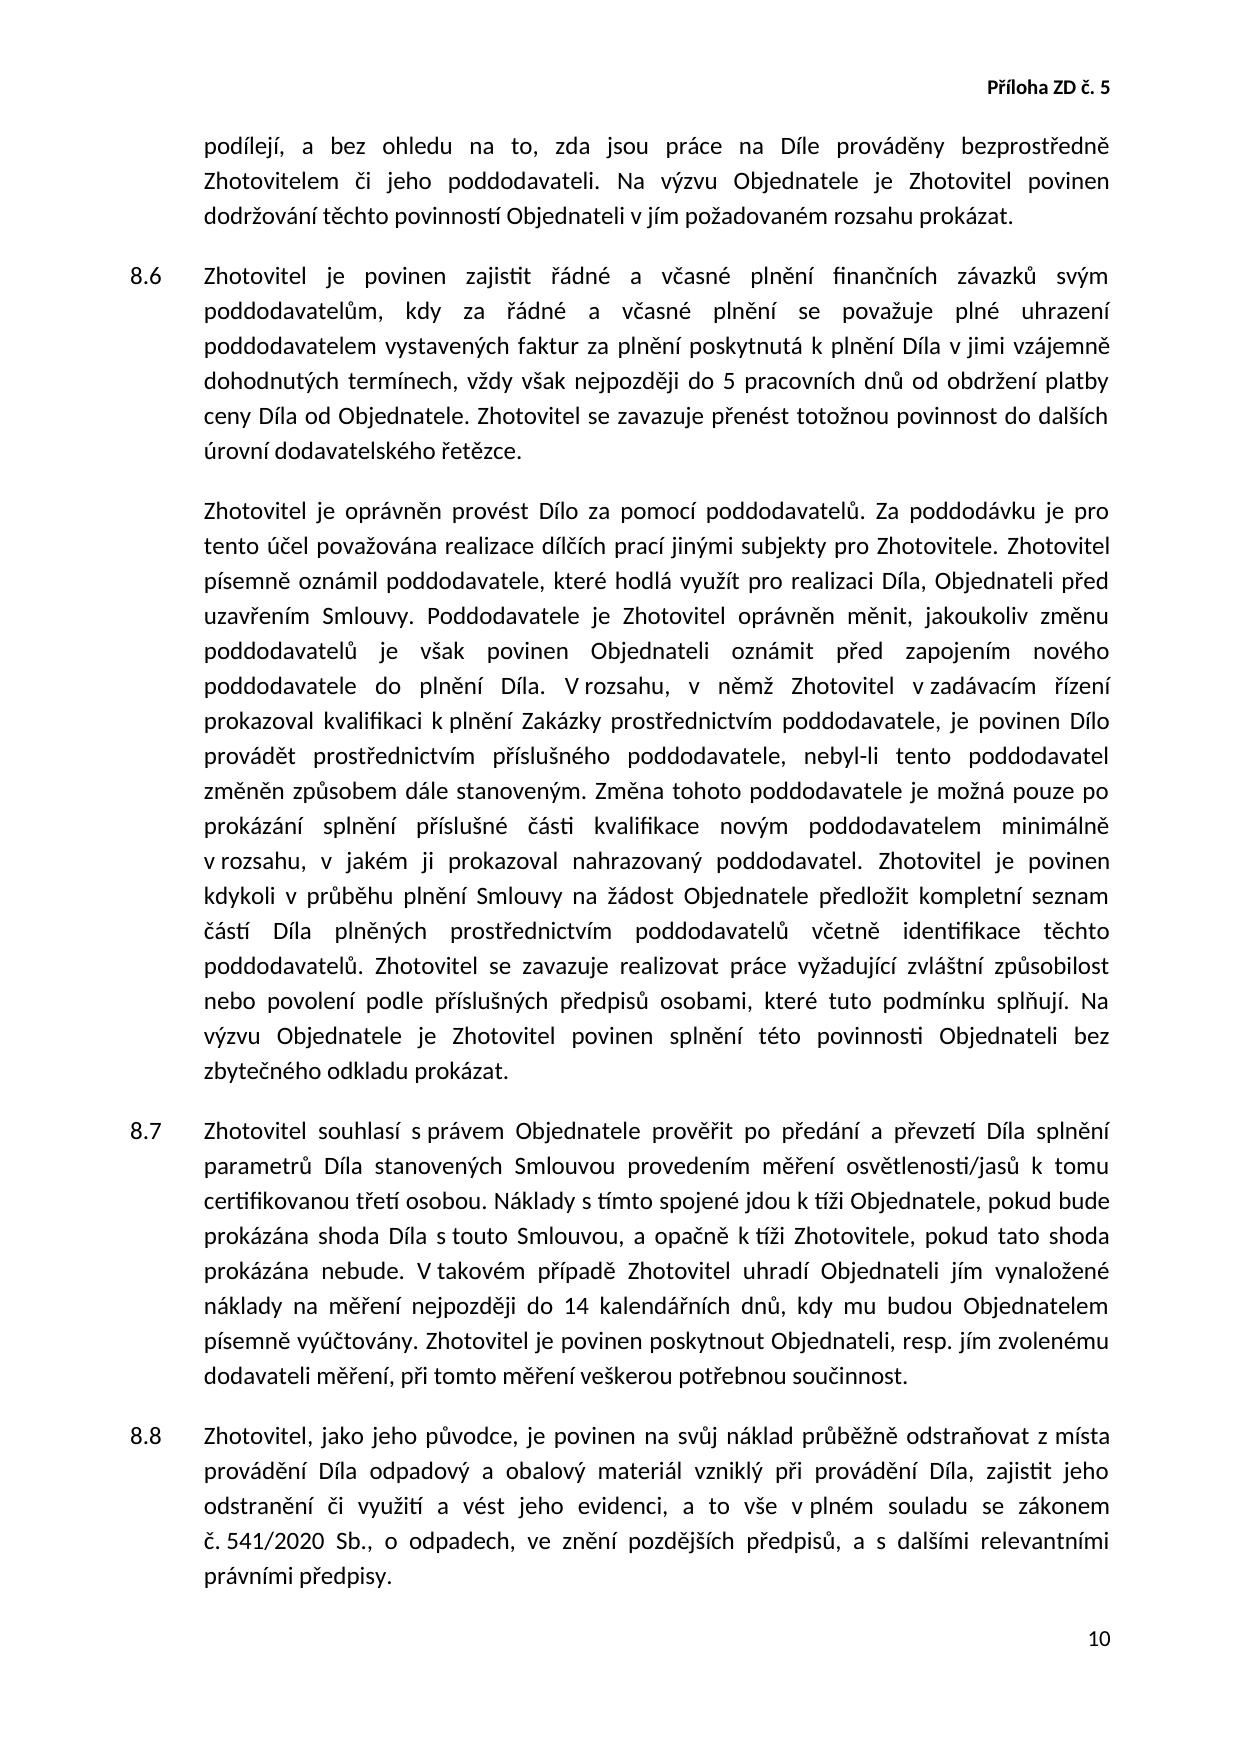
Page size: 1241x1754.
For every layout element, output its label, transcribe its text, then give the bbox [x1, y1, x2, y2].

list Zhotovitel souhlasí s právem Objednatele prověřit po předání a převzetí Díla splnění parametrů Díla stanovených Smlouvou provedením měření osvětlenosti/jasů k tomu certifikovanou třetí osobou. Náklady s tímto spojené jdou k tíži Objednatele, pokud bude prokázána shoda Díla s touto Smlouvou, a opačně k tíži Zhotovitele, pokud tato shoda prokázána nebude. V takovém případě Zhotovitel uhradí Objednateli jím vynaložené náklady na měření nejpozději do 14 kalendářních dnů, kdy mu budou Objednatelem písemně vyúčtovány. Zhotovitel je povinen poskytnout Objednateli, resp. jím zvolenému dodavateli měření, při tomto měření veškerou potřebnou součinnost. [130, 1115, 1110, 1390]
list Zhotovitel je povinen zajistit řádné a včasné plnění finančních závazků svým poddodavatelům, kdy za řádné a včasné plnění se považuje plné uhrazení poddodavatelem vystavených faktur za plnění poskytnutá k plnění Díla v jimi vzájemně dohodnutých termínech, vždy však nejpozději do 5 pracovních dnů od obdržení platby ceny Díla od Objednatele. Zhotovitel se zavazuje přenést totožnou povinnost do dalších úrovní dodavatelského řetězce. [130, 260, 1110, 465]
list Zhotovitel, jako jeho původce, je povinen na svůj náklad průběžně odstraňovat z místa provádění Díla odpadový a obalový materiál vzniklý při provádění Díla, zajistit jeho odstranění či využití a vést jeho evidenci, a to vše v plném souladu se zákonem č. 541/2020 Sb., o odpadech, ve znění pozdějších předpisů, a s dalšími relevantními právními předpisy. [130, 1420, 1110, 1590]
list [130, 130, 1110, 230]
text Zhotovitel je oprávněn provést Dílo za pomocí poddodavatelů. Za poddodávku je pro tento účel považována realizace dílčích prací jinými subjekty pro Zhotovitele. Zhotovitel písemně oznámil poddodavatele, které hodlá využít pro realizaci Díla, Objednateli před uzavřením Smlouvy. Poddodavatele je Zhotovitel oprávněn měnit, jakoukoliv změnu poddodavatelů je však povinen Objednateli oznámit před zapojením nového poddodavatele do plnění Díla. V rozsahu, v němž Zhotovitel v zadávacím řízení prokazoval kvalifikaci k plnění Zakázky prostřednictvím poddodavatele, je povinen Dílo provádět prostřednictvím příslušného poddodavatele, nebyl-li tento poddodavatel změněn způsobem dále stanoveným. Změna tohoto poddodavatele je možná pouze po prokázání splnění příslušné části kvalifikace novým poddodavatelem minimálně v rozsahu, v jakém ji prokazoval nahrazovaný poddodavatel. Zhotovitel je povinen kdykoli v průběhu plnění Smlouvy na žádost Objednatele předložit kompletní seznam částí Díla plněných prostřednictvím poddodavatelů včetně identifikace těchto poddodavatelů. Zhotovitel se zavazuje realizovat práce vyžadující zvláštní způsobilost nebo povolení podle příslušných předpisů osobami, které tuto podmínku splňují. Na výzvu Objednatele je Zhotovitel povinen splnění této povinnosti Objednateli bez zbytečného odkladu prokázat. [204, 495, 1110, 1085]
